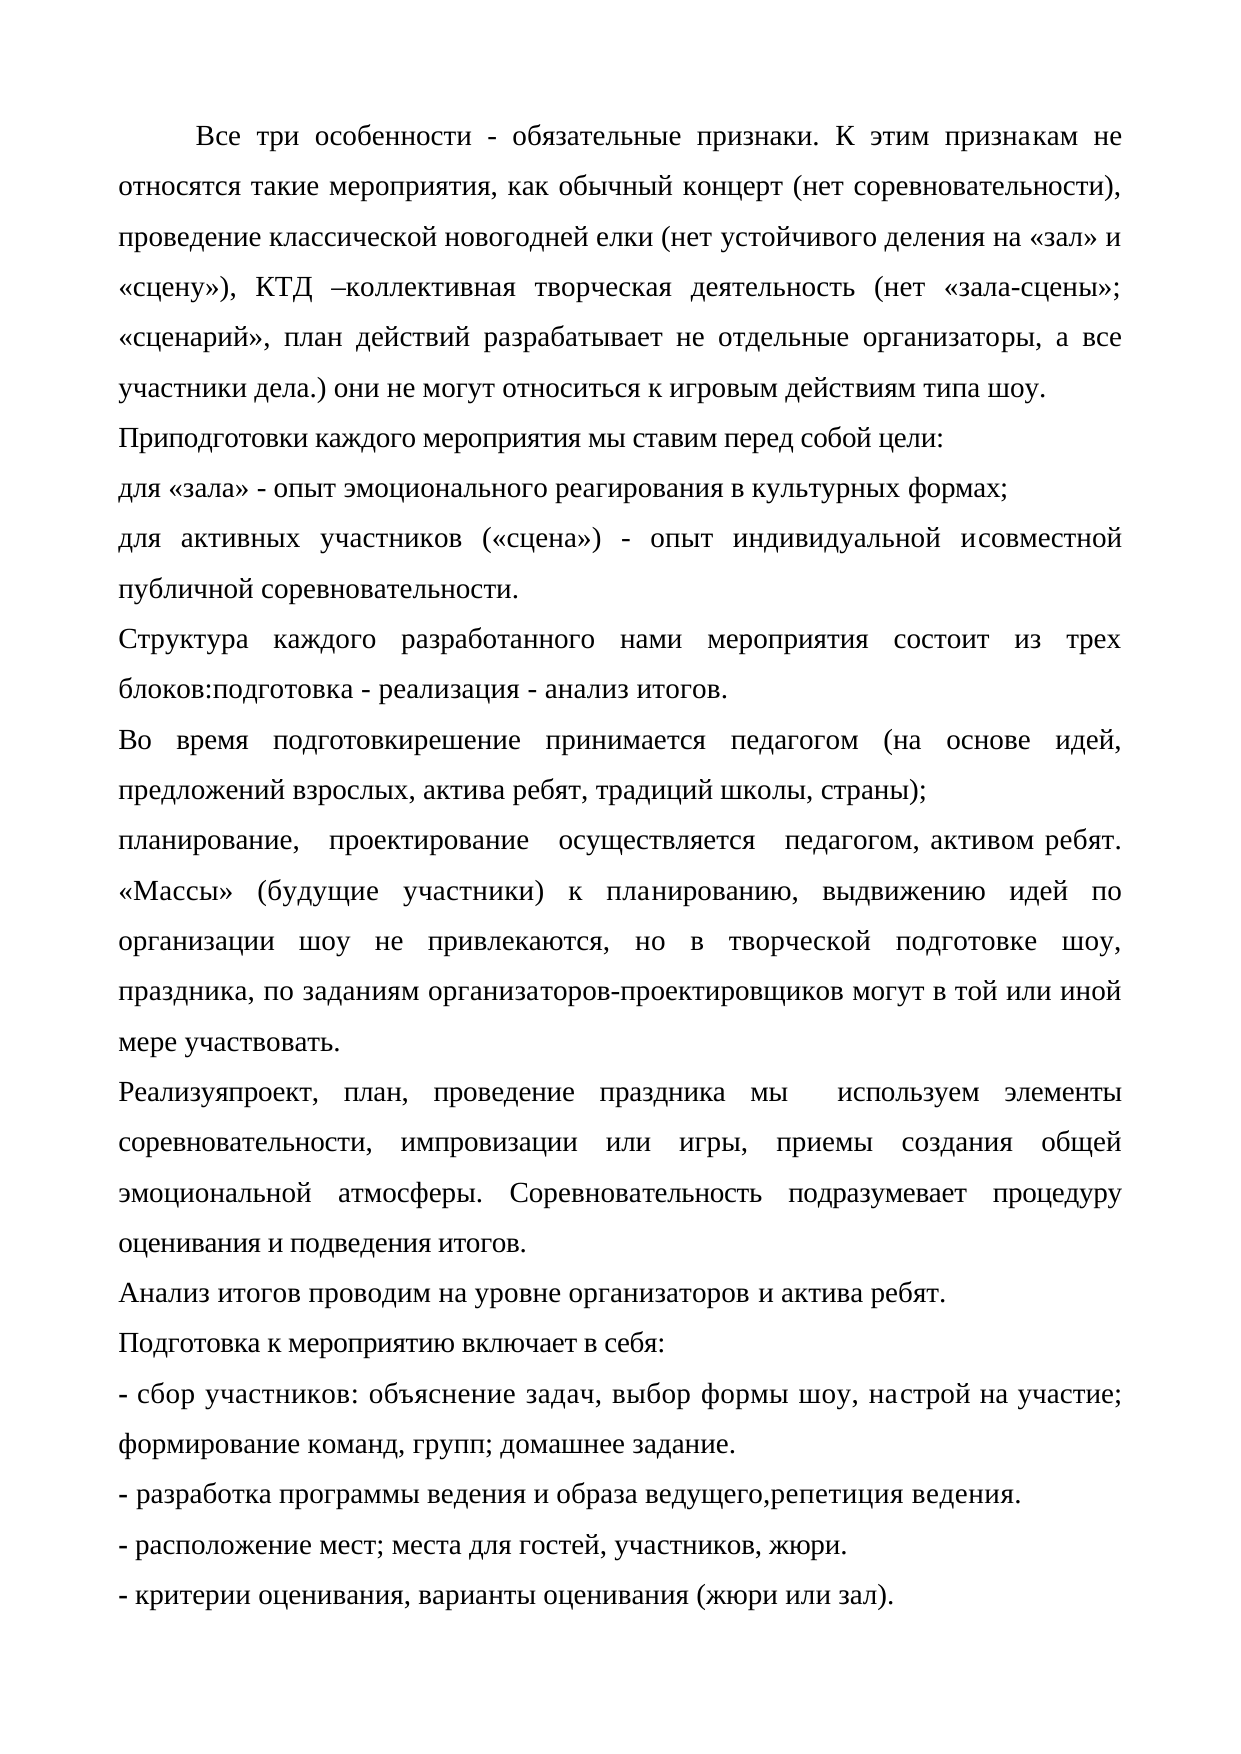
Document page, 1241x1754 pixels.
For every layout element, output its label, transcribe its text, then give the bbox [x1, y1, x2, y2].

text Все три особенности - обязательные признаки. К этим признакам не относятся такие мероприятия, как обычный концерт (нет соревновательности), проведение классической новогодней елки (нет устойчивого деления на «зал» и «сцену»), КТД –коллективная творческая деятельность (нет «зала-сцены»; «сценарий», план действий разрабатывает не отдельные организаторы, а все участники дела.) они не могут относиться к игровым действиям типа шоу. [118, 118, 1122, 403]
text Подготовка к мероприятию включает в себя: [118, 1326, 1122, 1359]
text - сбор участников: объяснение задач, выбор формы шоу, настрой на участие; формирование команд, групп; домашнее задание. [118, 1376, 1122, 1460]
text планирование, проектирование осуществляется педагогом, активом ребят. «Массы» (будущие участники) к планированию, выдвижению идей по организации шоу не привлекаются, но в творческой подготовке шоу, праздника, по заданиям организаторов-проектировщиков могут в той или иной мере участвовать. [118, 822, 1122, 1057]
text Структура каждого разработанного нами мероприятия состоит из трех блоков:подготовка - реализация - анализ итогов. [118, 621, 1122, 705]
text - разработка программы ведения и образа ведущего,репетиция ведения. [118, 1477, 1122, 1510]
text Анализ итогов проводим на уровне организаторов и актива ребят. [118, 1275, 1122, 1309]
text - критерии оценивания, варианты оценивания (жюри или зал). [118, 1577, 1122, 1611]
text - расположение мест; места для гостей, участников, жюри. [118, 1527, 1122, 1560]
text Реализуяпроект, план, проведение праздника мы используем элементы соревновательности, импровизации или игры, приемы создания общей эмоциональной атмосферы. Соревновательность подразумевает процедуру оценивания и подведения итогов. [118, 1074, 1122, 1258]
text Во время подготовкирешение принимается педагогом (на основе идей, предложений взрослых, актива ребят, традиций школы, страны); [118, 722, 1122, 806]
text для активных участников («сцена») - опыт индивидуальной исовместной публичной соревновательности. [118, 521, 1122, 604]
text Приподготовки каждого мероприятия мы ставим перед собой цели: [118, 420, 1122, 453]
text для «зала» - опыт эмоционального реагирования в культурных формах; [118, 470, 1122, 504]
